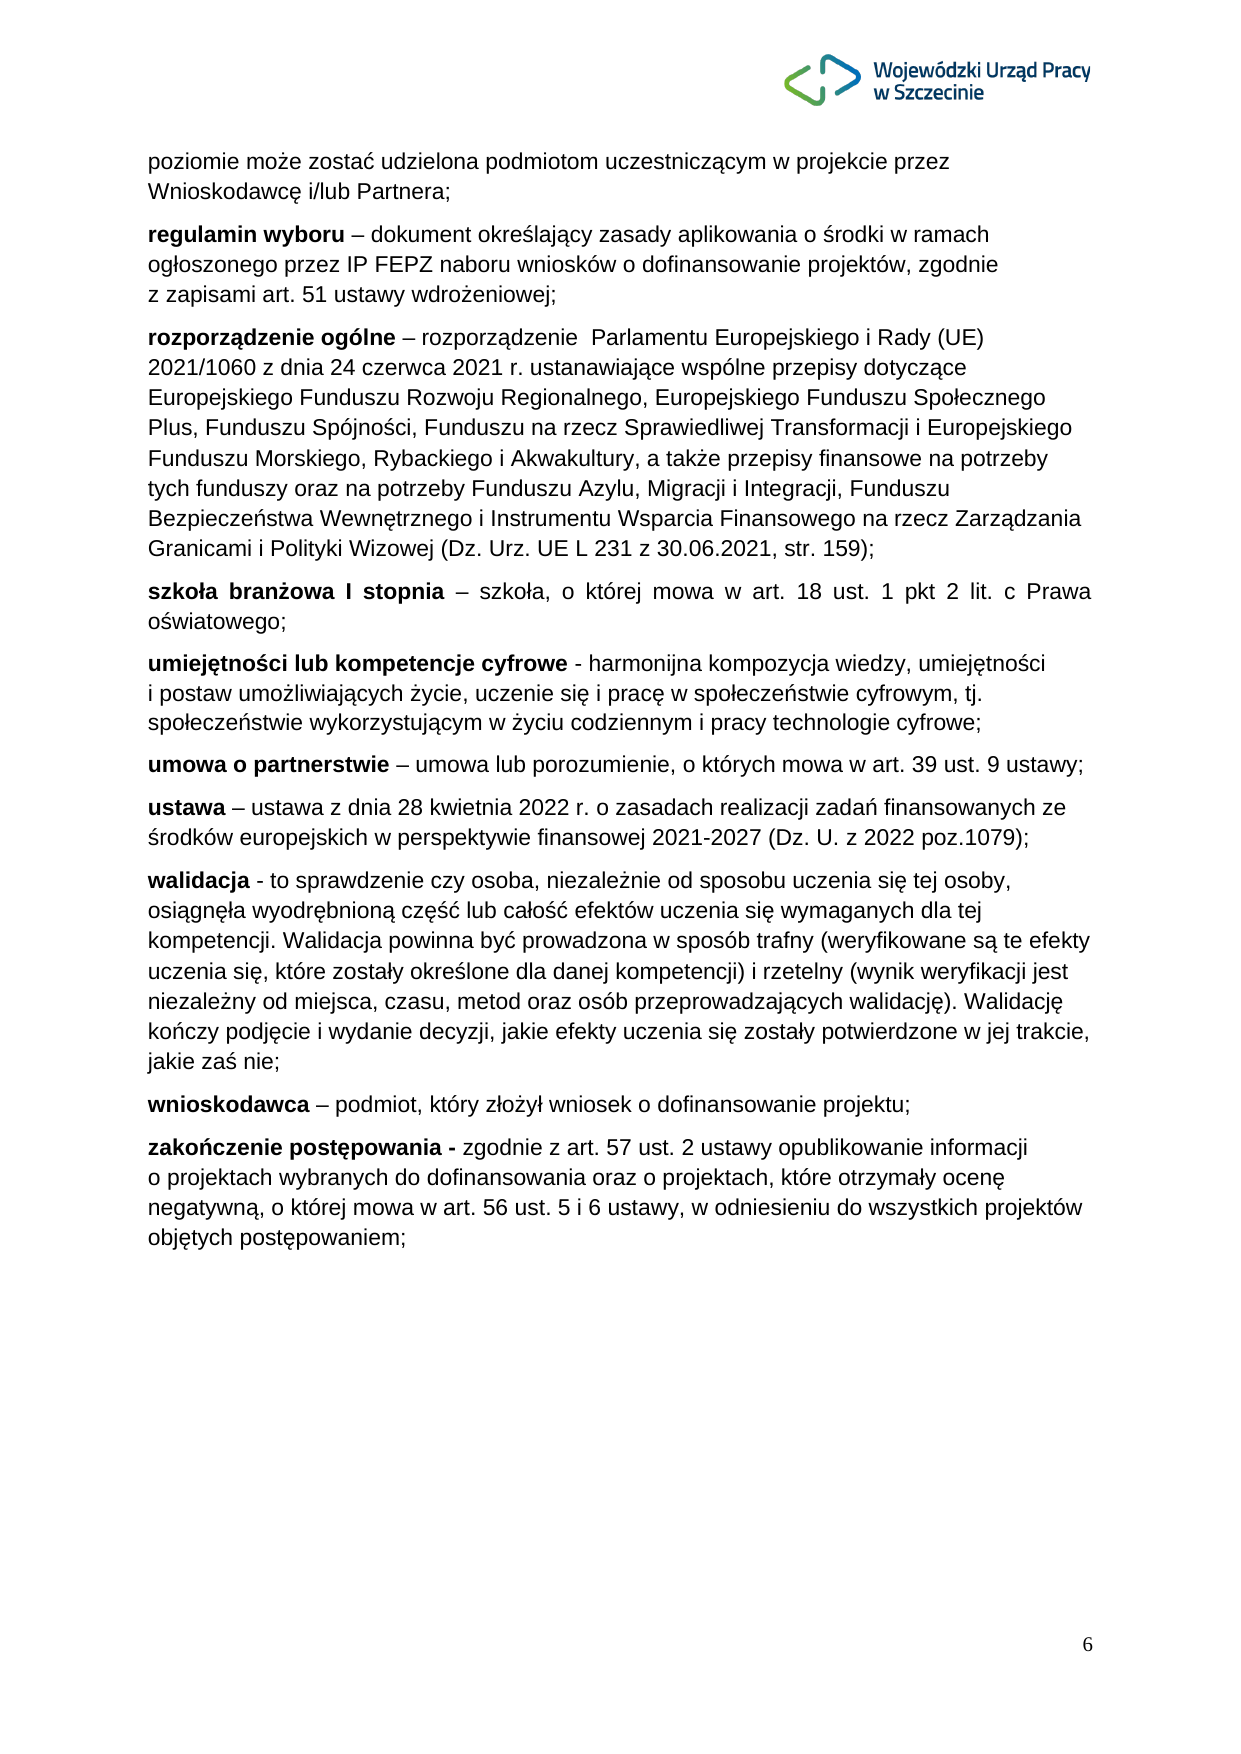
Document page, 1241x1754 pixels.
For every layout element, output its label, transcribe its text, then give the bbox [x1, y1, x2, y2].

text umiejętności lub kompetencje cyfrowe - harmonijna kompozycja wiedzy, umiejętności i postaw umożliwiających życie, uczenie się i pracę w społeczeństwie cyfrowym, tj. społeczeństwie wykorzystującym w życiu codziennym i pracy technologie cyfrowe; [148, 650, 1092, 736]
text regulamin wyboru – dokument określający zasady aplikowania o środki w ramach ogłoszonego przez IP FEPZ naboru wniosków o dofinansowanie projektów, zgodnie z zapisami art. 51 ustawy wdrożeniowej; [148, 221, 1092, 307]
text zakończenie postępowania - zgodnie z art. 57 ust. 2 ustawy opublikowanie informacji o projektach wybranych do dofinansowania oraz o projektach, które otrzymały ocenę negatywną, o której mowa w art. 56 ust. 5 i 6 ustawy, w odniesieniu do wszystkich projektów objętych postępowaniem; [148, 1134, 1092, 1251]
text rozporządzenie ogólne – rozporządzenie Parlamentu Europejskiego i Rady (UE) 2021/1060 z dnia 24 czerwca 2021 r. ustanawiające wspólne przepisy dotyczące Europejskiego Funduszu Rozwoju Regionalnego, Europejskiego Funduszu Społecznego Plus, Funduszu Spójności, Funduszu na rzecz Sprawiedliwej Transformacji i Europejskiego Funduszu Morskiego, Rybackiego i Akwakultury, a także przepisy finansowe na potrzeby tych funduszy oraz na potrzeby Funduszu Azylu, Migracji i Integracji, Funduszu Bezpieczeństwa Wewnętrznego i Instrumentu Wsparcia Finansowego na rzecz Zarządzania Granicami i Polityki Wizowej (Dz. Urz. UE L 231 z 30.06.2021, str. 159); [148, 324, 1092, 562]
picture [784, 54, 1091, 106]
text ustawa – ustawa z dnia 28 kwietnia 2022 r. o zasadach realizacji zadań finansowanych ze środków europejskich w perspektywie finansowej 2021-2027 (Dz. U. z 2022 poz.1079); [148, 794, 1092, 851]
text umowa o partnerstwie – umowa lub porozumienie, o których mowa w art. 39 ust. 9 ustawy; [148, 751, 1092, 778]
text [148, 148, 1092, 204]
text wnioskodawca – podmiot, który złożył wniosek o dofinansowanie projektu; [148, 1091, 1092, 1117]
text walidacja - to sprawdzenie czy osoba, niezależnie od sposobu uczenia się tej osoby, osiągnęła wyodrębnioną część lub całość efektów uczenia się wymaganych dla tej kompetencji. Walidacja powinna być prowadzona w sposób trafny (weryfikowane są te efekty uczenia się, które zostały określone dla danej kompetencji) i rzetelny (wynik weryfikacji jest niezależny od miejsca, czasu, metod oraz osób przeprowadzających walidację). Walidację kończy podjęcie i wydanie decyzji, jakie efekty uczenia się zostały potwierdzone w jej trakcie, jakie zaś nie; [148, 867, 1092, 1074]
text szkoła branżowa I stopnia – szkoła, o której mowa w art. 18 ust. 1 pkt 2 lit. c Prawa oświatowego; [148, 578, 1092, 634]
